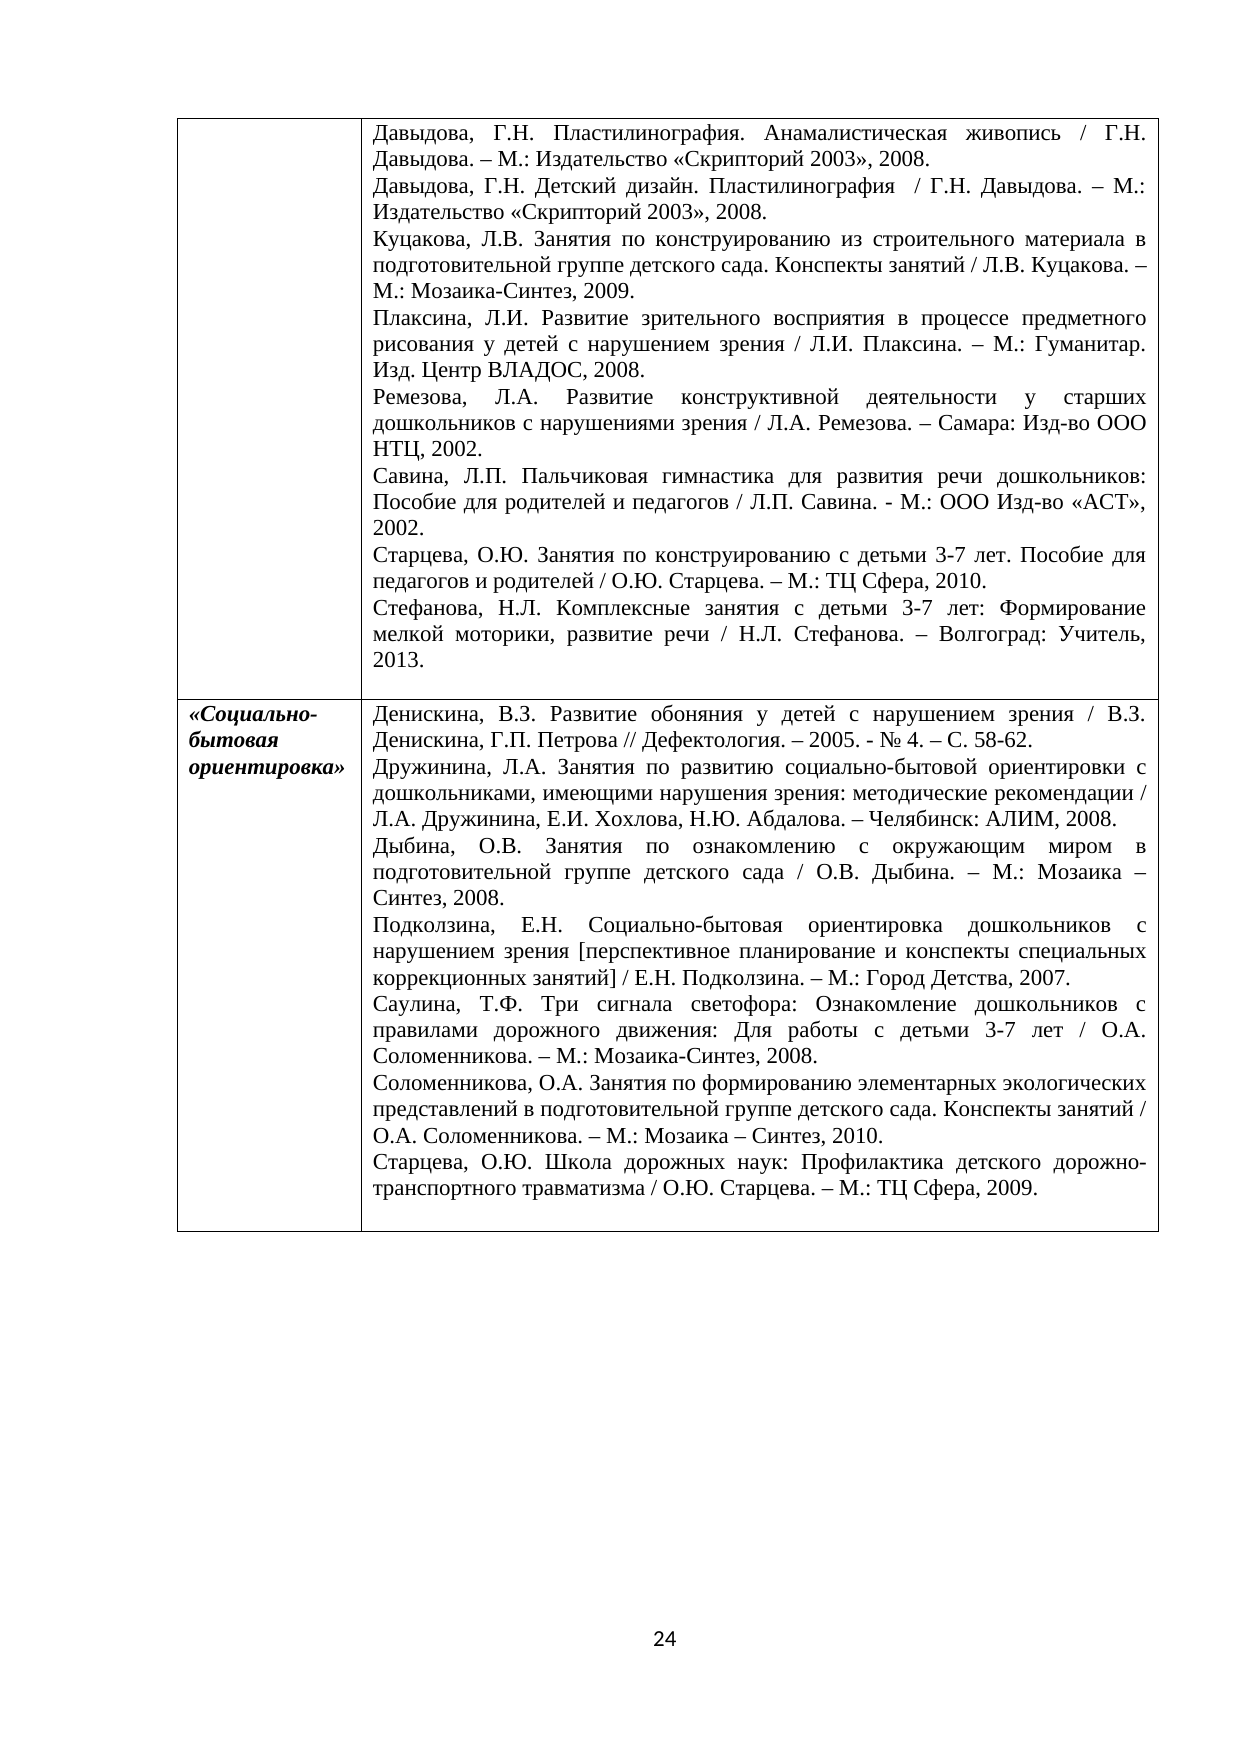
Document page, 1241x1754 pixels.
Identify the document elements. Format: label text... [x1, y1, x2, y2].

table_cell Денискина, В.З. Развитие обоняния у детей с нарушением зрения / В.З. Денискина, Г.П. Петрова // Дефектология. – 2005. - № 4. – С. 58-62. Дружинина, Л.А. Занятия по развитию социально-бытовой ориентировки с дошкольниками, имеющими нарушения зрения: методические рекомендации / Л.А. Дружинина, Е.И. Хохлова, Н.Ю. Абдалова. – Челябинск: АЛИМ, 2008. Дыбина, О.В. Занятия по ознакомлению с окружающим миром в подготовительной группе детского сада / О.В. Дыбина. – М.: Мозаика – Синтез, 2008. Подколзина, Е.Н. Социально-бытовая ориентировка дошкольников с нарушением зрения [перспективное планирование и конспекты специальных коррекционных занятий] / Е.Н. Подколзина. – М.: Город Детства, 2007. Саулина, Т.Ф. Три сигнала светофора: Ознакомление дошкольников с правилами дорожного движения: Для работы с детьми 3-7 лет / О.А. Соломенникова. – М.: Мозаика-Синтез, 2008. Соломенникова, О.А. Занятия по формированию элементарных экологических представлений в подготовительной группе детского сада. Конспекты занятий / О.А. Соломенникова. – М.: Мозаика – Синтез, 2010. Старцева, О.Ю. Школа дорожных наук: Профилактика детского дорожно-транспортного травматизма / О.Ю. Старцева. – М.: ТЦ Сфера, 2009. [362, 700, 1158, 1231]
table_cell «Социально-бытовая ориентировка» [178, 700, 361, 1231]
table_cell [362, 119, 1158, 699]
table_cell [178, 119, 361, 699]
